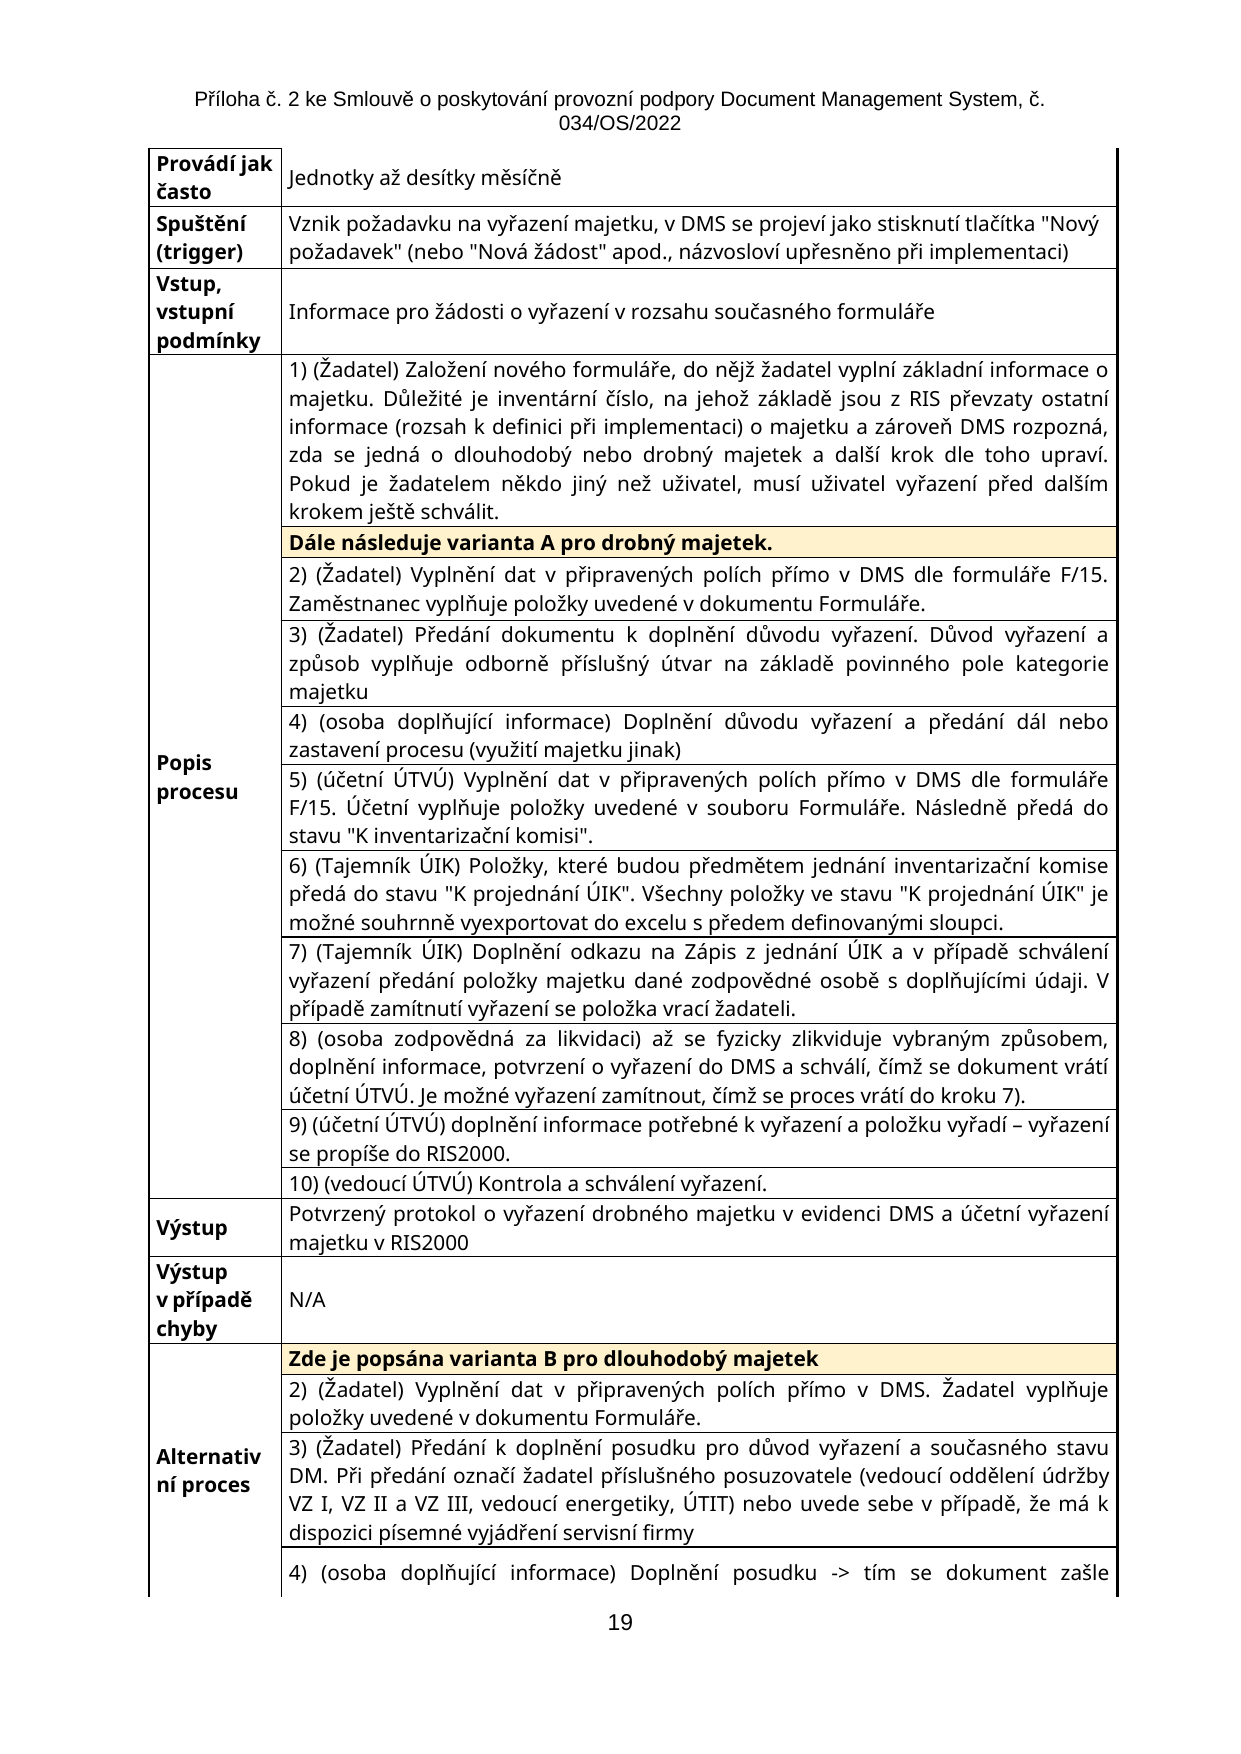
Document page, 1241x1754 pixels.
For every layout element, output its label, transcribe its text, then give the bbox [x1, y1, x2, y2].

table_cell Popis procesu [150, 355, 281, 1198]
table_cell 5) (účetní ÚTVÚ) Vyplnění dat v připravených polích přímo v DMS dle formuláře F/15. Účetní vyplňuje položky uvedené v souboru Formuláře. Následně předá do stavu "K inventarizační komisi". [282, 765, 1116, 850]
table_cell Výstup [150, 1199, 281, 1256]
table_cell Alternativní proces [150, 1344, 281, 1597]
table_cell 1) (Žadatel) Založení nového formuláře, do nějž žadatel vyplní základní informace o majetku. Důležité je inventární číslo, na jehož základě jsou z RIS převzaty ostatní informace (rozsah k definici při implementaci) o majetku a zároveň DMS rozpozná, zda se jedná o dlouhodobý nebo drobný majetek a další krok dle toho upraví. Pokud je žadatelem někdo jiný než uživatel, musí uživatel vyřazení před dalším krokem ještě schválit. [282, 355, 1116, 526]
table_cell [282, 1548, 1116, 1597]
table_cell Vstup, vstupní podmínky [150, 269, 281, 354]
table_cell 2) (Žadatel) Vyplnění dat v připravených polích přímo v DMS. Žadatel vyplňuje položky uvedené v dokumentu Formuláře. [282, 1375, 1116, 1432]
table_cell Vznik požadavku na vyřazení majetku, v DMS se projeví jako stisknutí tlačítka "Nový požadavek" (nebo "Nová žádost" apod., názvosloví upřesněno při implementaci) [282, 207, 1116, 268]
table_cell Dále následuje varianta A pro drobný majetek. [282, 527, 1116, 557]
table_cell Spuštění (trigger) [150, 207, 281, 268]
table_cell 4) (osoba doplňující informace) Doplnění důvodu vyřazení a předání dál nebo zastavení procesu (využití majetku jinak) [282, 707, 1116, 764]
table_cell Výstup v případě chyby [150, 1257, 281, 1342]
table_cell Provádí jak často [150, 149, 281, 206]
table_cell Informace pro žádosti o vyřazení v rozsahu současného formuláře [282, 269, 1116, 354]
table_cell 2) (Žadatel) Vyplnění dat v připravených polích přímo v DMS dle formuláře F/15. Zaměstnanec vyplňuje položky uvedené v dokumentu Formuláře. [282, 558, 1116, 619]
table_cell N/A [282, 1257, 1116, 1342]
table_cell 9) (účetní ÚTVÚ) doplnění informace potřebné k vyřazení a položku vyřadí – vyřazení se propíše do RIS2000. [282, 1110, 1116, 1167]
table_cell Potvrzený protokol o vyřazení drobného majetku v evidenci DMS a účetní vyřazení majetku v RIS2000 [282, 1199, 1116, 1256]
table_cell 10) (vedoucí ÚTVÚ) Kontrola a schválení vyřazení. [282, 1168, 1116, 1198]
table_cell 6) (Tajemník ÚIK) Položky, které budou předmětem jednání inventarizační komise předá do stavu "K projednání ÚIK". Všechny položky ve stavu "K projednání ÚIK" je možné souhrnně vyexportovat do excelu s předem definovanými sloupci. [282, 851, 1116, 936]
table_cell Zde je popsána varianta B pro dlouhodobý majetek [282, 1344, 1116, 1374]
table_cell 3) (Žadatel) Předání dokumentu k doplnění důvodu vyřazení. Důvod vyřazení a způsob vyplňuje odborně příslušný útvar na základě povinného pole kategorie majetku [282, 621, 1116, 706]
table_cell 3) (Žadatel) Předání k doplnění posudku pro důvod vyřazení a současného stavu DM. Při předání označí žadatel příslušného posuzovatele (vedoucí oddělení údržby VZ I, VZ II a VZ III, vedoucí energetiky, ÚTIT) nebo uvede sebe v případě, že má k dispozici písemné vyjádření servisní firmy [282, 1433, 1116, 1546]
table_cell Jednotky až desítky měsíčně [282, 148, 1116, 206]
table_cell 7) (Tajemník ÚIK) Doplnění odkazu na Zápis z jednání ÚIK a v případě schválení vyřazení předání položky majetku dané zodpovědné osobě s doplňujícími údaji. V případě zamítnutí vyřazení se položka vrací žadateli. [282, 938, 1116, 1023]
table_cell 8) (osoba zodpovědná za likvidaci) až se fyzicky zlikviduje vybraným způsobem, doplnění informace, potvrzení o vyřazení do DMS a schválí, čímž se dokument vrátí účetní ÚTVÚ. Je možné vyřazení zamítnout, čímž se proces vrátí do kroku 7). [282, 1024, 1116, 1109]
